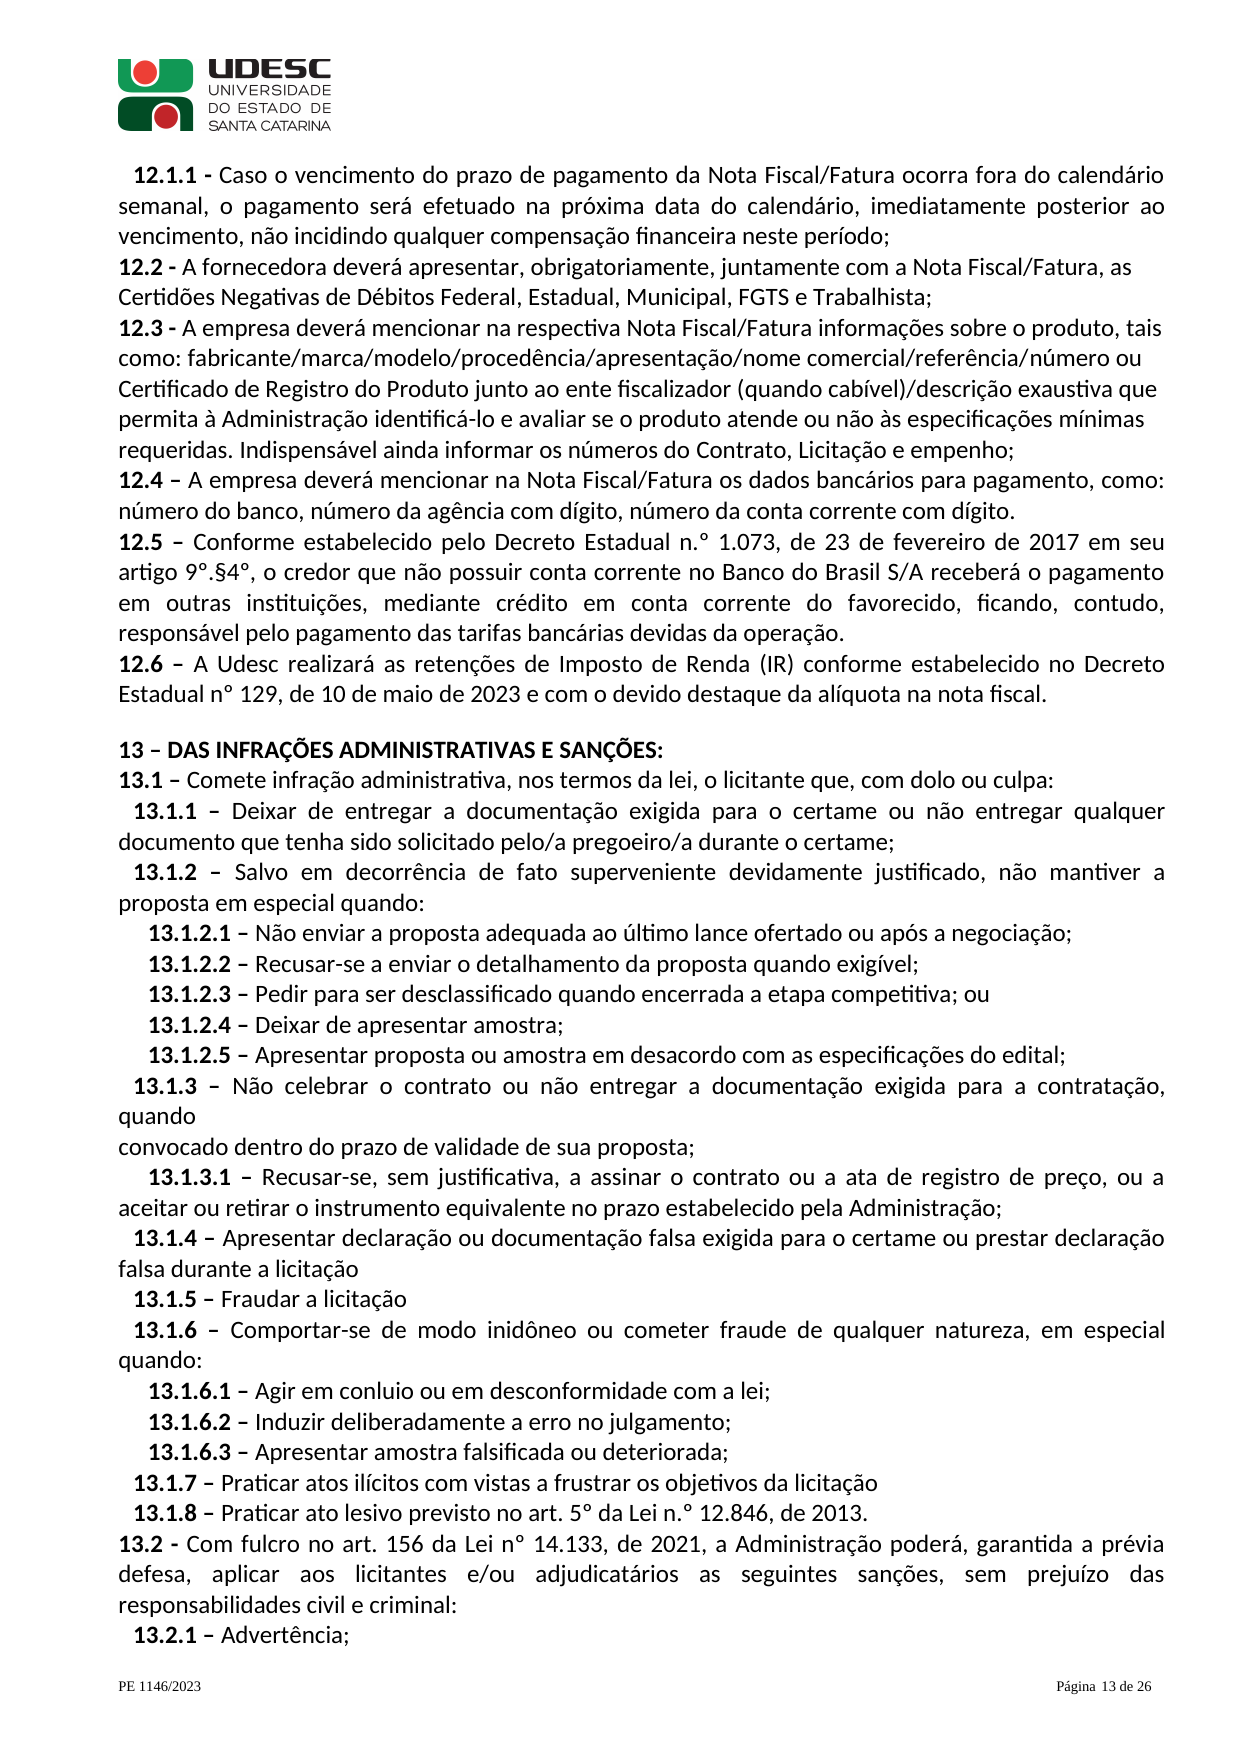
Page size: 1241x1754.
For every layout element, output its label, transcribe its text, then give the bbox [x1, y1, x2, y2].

text 13.1.2.1 – Não enviar a proposta adequada ao último lance ofertado ou após a negociação; [118, 917, 1166, 948]
text 13.1.2.5 – Apresentar proposta ou amostra em desacordo com as especificações do edital; [118, 1039, 1166, 1070]
text 13.1.2.4 – Deixar de apresentar amostra; [118, 1009, 1166, 1039]
text 12.2 - A fornecedora deverá apresentar, obrigatoriamente, juntamente com a Nota Fiscal/Fatura, as Certidões Negativas de Débitos Federal, Estadual, Municipal, FGTS e Trabalhista; [118, 251, 1166, 312]
text 13.1.2 – Salvo em decorrência de fato superveniente devidamente justificado, não mantiver a proposta em especial quando: [118, 856, 1166, 917]
text 13.1 – Comete infração administrativa, nos termos da lei, o licitante que, com dolo ou culpa: [118, 765, 1166, 795]
text 13.1.3 – Não celebrar o contrato ou não entregar a documentação exigida para a contratação, quando [118, 1070, 1166, 1131]
text 13.2 - Com fulcro no art. 156 da Lei nº 14.133, de 2021, a Administração poderá, garantida a prévia defesa, aplicar aos licitantes e/ou adjudicatários as seguintes sanções, sem prejuízo das responsabilidades civil e criminal: [118, 1528, 1166, 1619]
text 13.1.2.2 – Recusar-se a enviar o detalhamento da proposta quando exigível; [118, 948, 1166, 978]
text 13.1.6.2 – Induzir deliberadamente a erro no julgamento; [118, 1406, 1166, 1436]
text 13.1.6.3 – Apresentar amostra falsificada ou deteriorada; [118, 1436, 1166, 1467]
picture [118, 59, 331, 131]
text 13.1.3.1 – Recusar-se, sem justificativa, a assinar o contrato ou a ata de registro de preço, ou a aceitar ou retirar o instrumento equivalente no prazo estabelecido pela Administração; [118, 1161, 1166, 1222]
text 13.1.2.3 – Pedir para ser desclassificado quando encerrada a etapa competitiva; ou [118, 978, 1166, 1009]
text convocado dentro do prazo de validade de sua proposta; [118, 1131, 1166, 1161]
text 13.1.6 – Comportar-se de modo inidôneo ou cometer fraude de qualquer natureza, em especial quando: [118, 1314, 1166, 1375]
text 12.4 – A empresa deverá mencionar na Nota Fiscal/Fatura os dados bancários para pagamento, como: número do banco, número da agência com dígito, número da conta corrente com dígito. [118, 464, 1166, 526]
text 12.1.1 - Caso o vencimento do prazo de pagamento da Nota Fiscal/Fatura ocorra fora do calendário semanal, o pagamento será efetuado na próxima data do calendário, imediatamente posterior ao vencimento, não incidindo qualquer compensação financeira neste período; [118, 159, 1166, 251]
text 13.1.1 – Deixar de entregar a documentação exigida para o certame ou não entregar qualquer documento que tenha sido solicitado pelo/a pregoeiro/a durante o certame; [118, 795, 1166, 856]
text 12.5 – Conforme estabelecido pelo Decreto Estadual n.º 1.073, de 23 de fevereiro de 2017 em seu artigo 9º.§4º, o credor que não possuir conta corrente no Banco do Brasil S/A receberá o pagamento em outras instituições, mediante crédito em conta corrente do favorecido, ficando, contudo, responsável pelo pagamento das tarifas bancárias devidas da operação. [118, 526, 1166, 648]
text 13.2.1 – Advertência; [118, 1619, 1166, 1650]
text 13.1.7 – Praticar atos ilícitos com vistas a frustrar os objetivos da licitação [118, 1467, 1166, 1497]
text 13.1.6.1 – Agir em conluio ou em desconformidade com a lei; [118, 1375, 1166, 1406]
text 13.1.8 – Praticar ato lesivo previsto no art. 5º da Lei n.º 12.846, de 2013. [118, 1497, 1166, 1528]
text 13.1.5 – Fraudar a licitação [118, 1283, 1166, 1314]
text 13.1.4 – Apresentar declaração ou documentação falsa exigida para o certame ou prestar declaração falsa durante a licitação [118, 1222, 1166, 1283]
text 12.3 - A empresa deverá mencionar na respectiva Nota Fiscal/Fatura informações sobre o produto, tais como: fabricante/marca/modelo/procedência/apresentação/nome comercial/referência/número ou Certificado de Registro do Produto junto ao ente fiscalizador (quando cabível)/descrição exaustiva que permita à Administração identificá-lo e avaliar se o produto atende ou não às especificações mínimas requeridas. Indispensável ainda informar os números do Contrato, Licitação e empenho; [118, 312, 1166, 464]
text 12.6 – A Udesc realizará as retenções de Imposto de Renda (IR) conforme estabelecido no Decreto Estadual nº 129, de 10 de maio de 2023 e com o devido destaque da alíquota na nota fiscal. [118, 648, 1166, 709]
text 13 – DAS INFRAÇÕES ADMINISTRATIVAS E SANÇÕES: [118, 734, 1166, 765]
